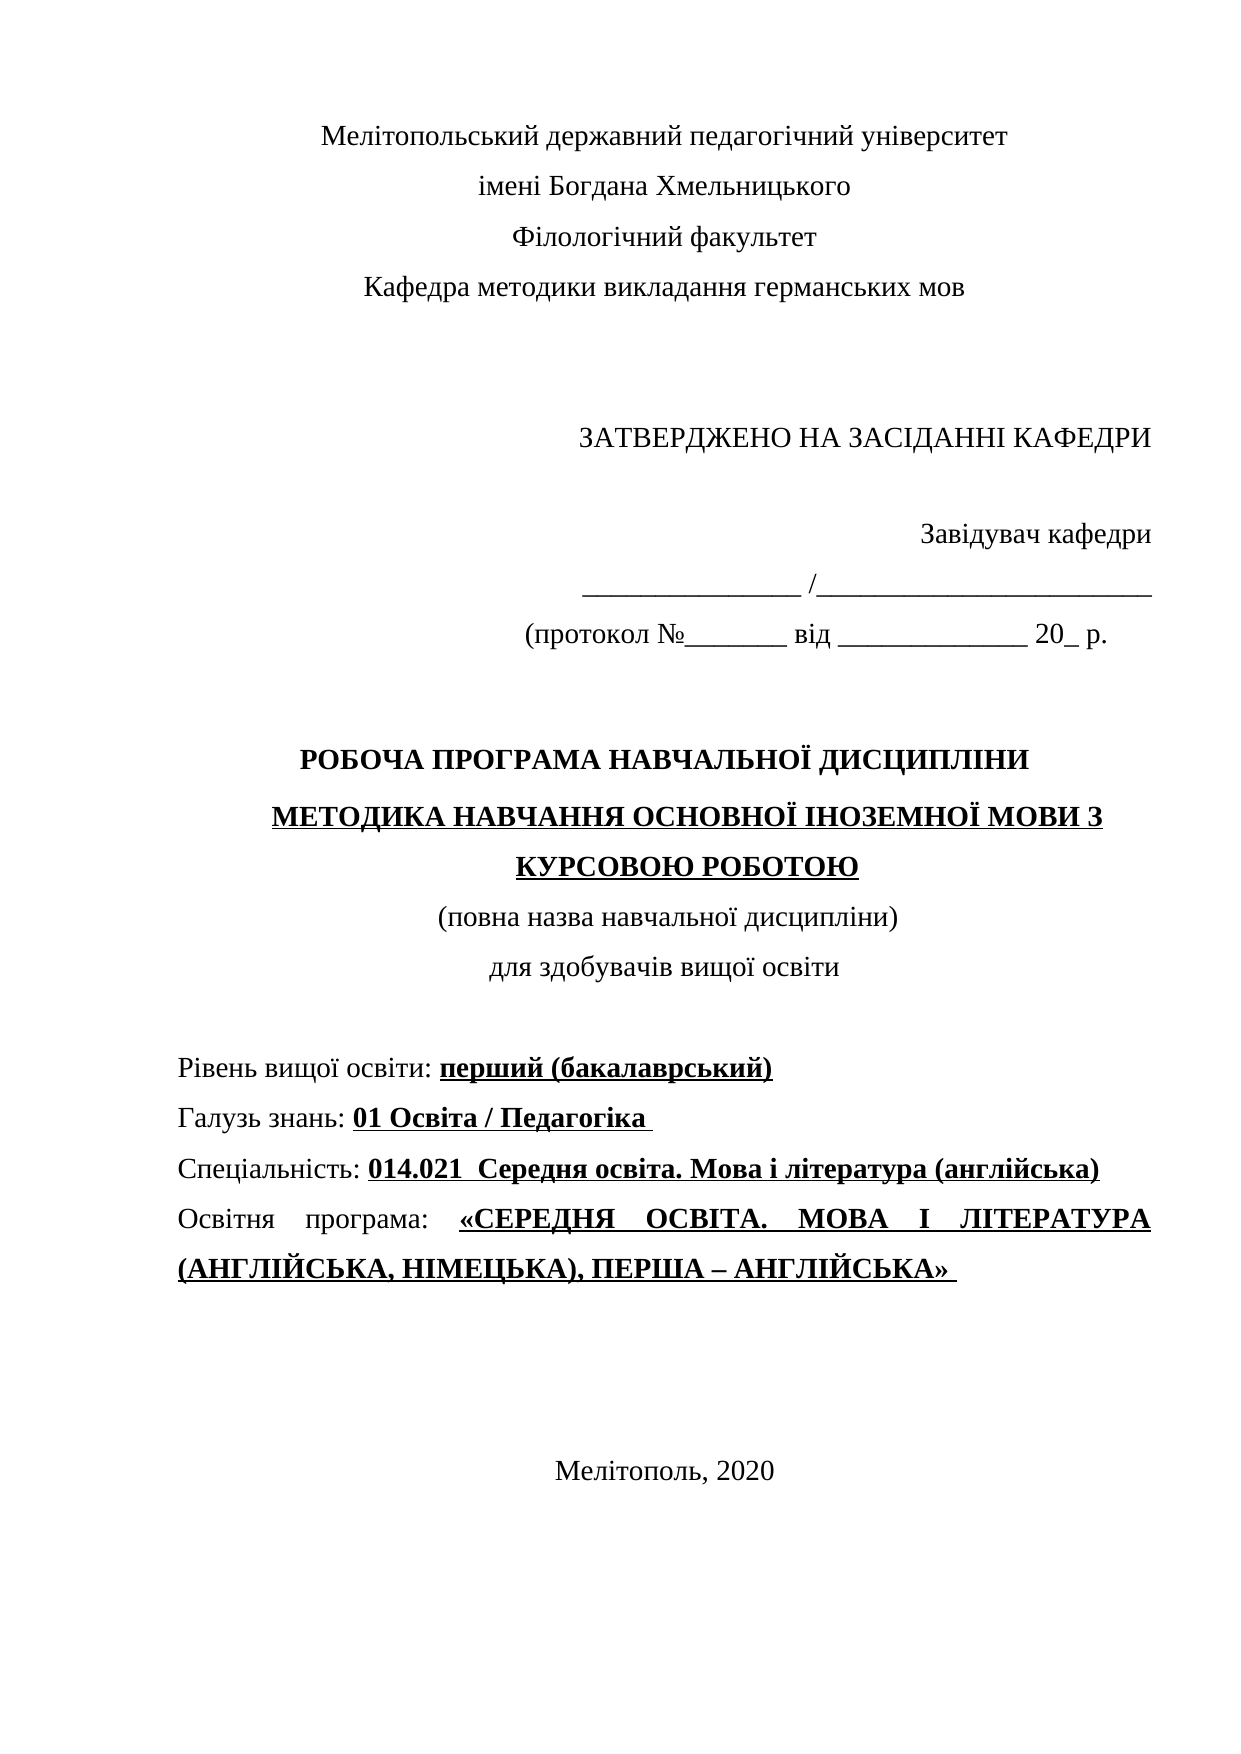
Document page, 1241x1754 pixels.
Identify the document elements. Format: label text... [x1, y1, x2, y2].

text імені Богдана Хмельницького [177, 168, 1152, 202]
text ЗАТВЕРДЖЕНО НА ЗАСІДАННІ КАФЕДРИ [177, 420, 1152, 453]
text Галузь знань: 01 Освіта / Педагогіка [177, 1101, 1152, 1134]
text для здобувачів вищої освіти [177, 949, 1152, 983]
text Мелітополь, 2020 [177, 1453, 1152, 1486]
text Кафедра методики викладання германських мов [177, 269, 1152, 303]
subtitle РОБОЧА ПРОГРАМА НАВЧАЛЬНОЇ ДИСЦИПЛІНИ [177, 742, 1152, 776]
text МЕТОДИКА НАВЧАННЯ ОСНОВНОЇ ІНОЗЕМНОЇ МОВИ З КУРСОВОЮ РОБОТОЮ [223, 799, 1152, 882]
text Спеціальність: 014.021 Середня освіта. Мова і література (англійська) [177, 1151, 1152, 1184]
text (повна назва навчальної дисципліни) [177, 899, 1152, 933]
text Філологічний факультет [177, 219, 1152, 252]
text Завідувач кафедри _______________ /_______________________ (протокол №_______ від _____________ 20_ р. [177, 470, 1152, 650]
text Освітня програма: «СЕРЕДНЯ ОСВІТА. МОВА І ЛІТЕРАТУРА (АНГЛІЙСЬКА, НІМЕЦЬКА), ПЕРША – АНГЛІЙСЬКА» [177, 1201, 1152, 1285]
text Мелітопольський державний педагогічний університет [177, 118, 1152, 152]
text Рівень вищої освіти: перший (бакалаврський) [177, 1050, 1152, 1084]
